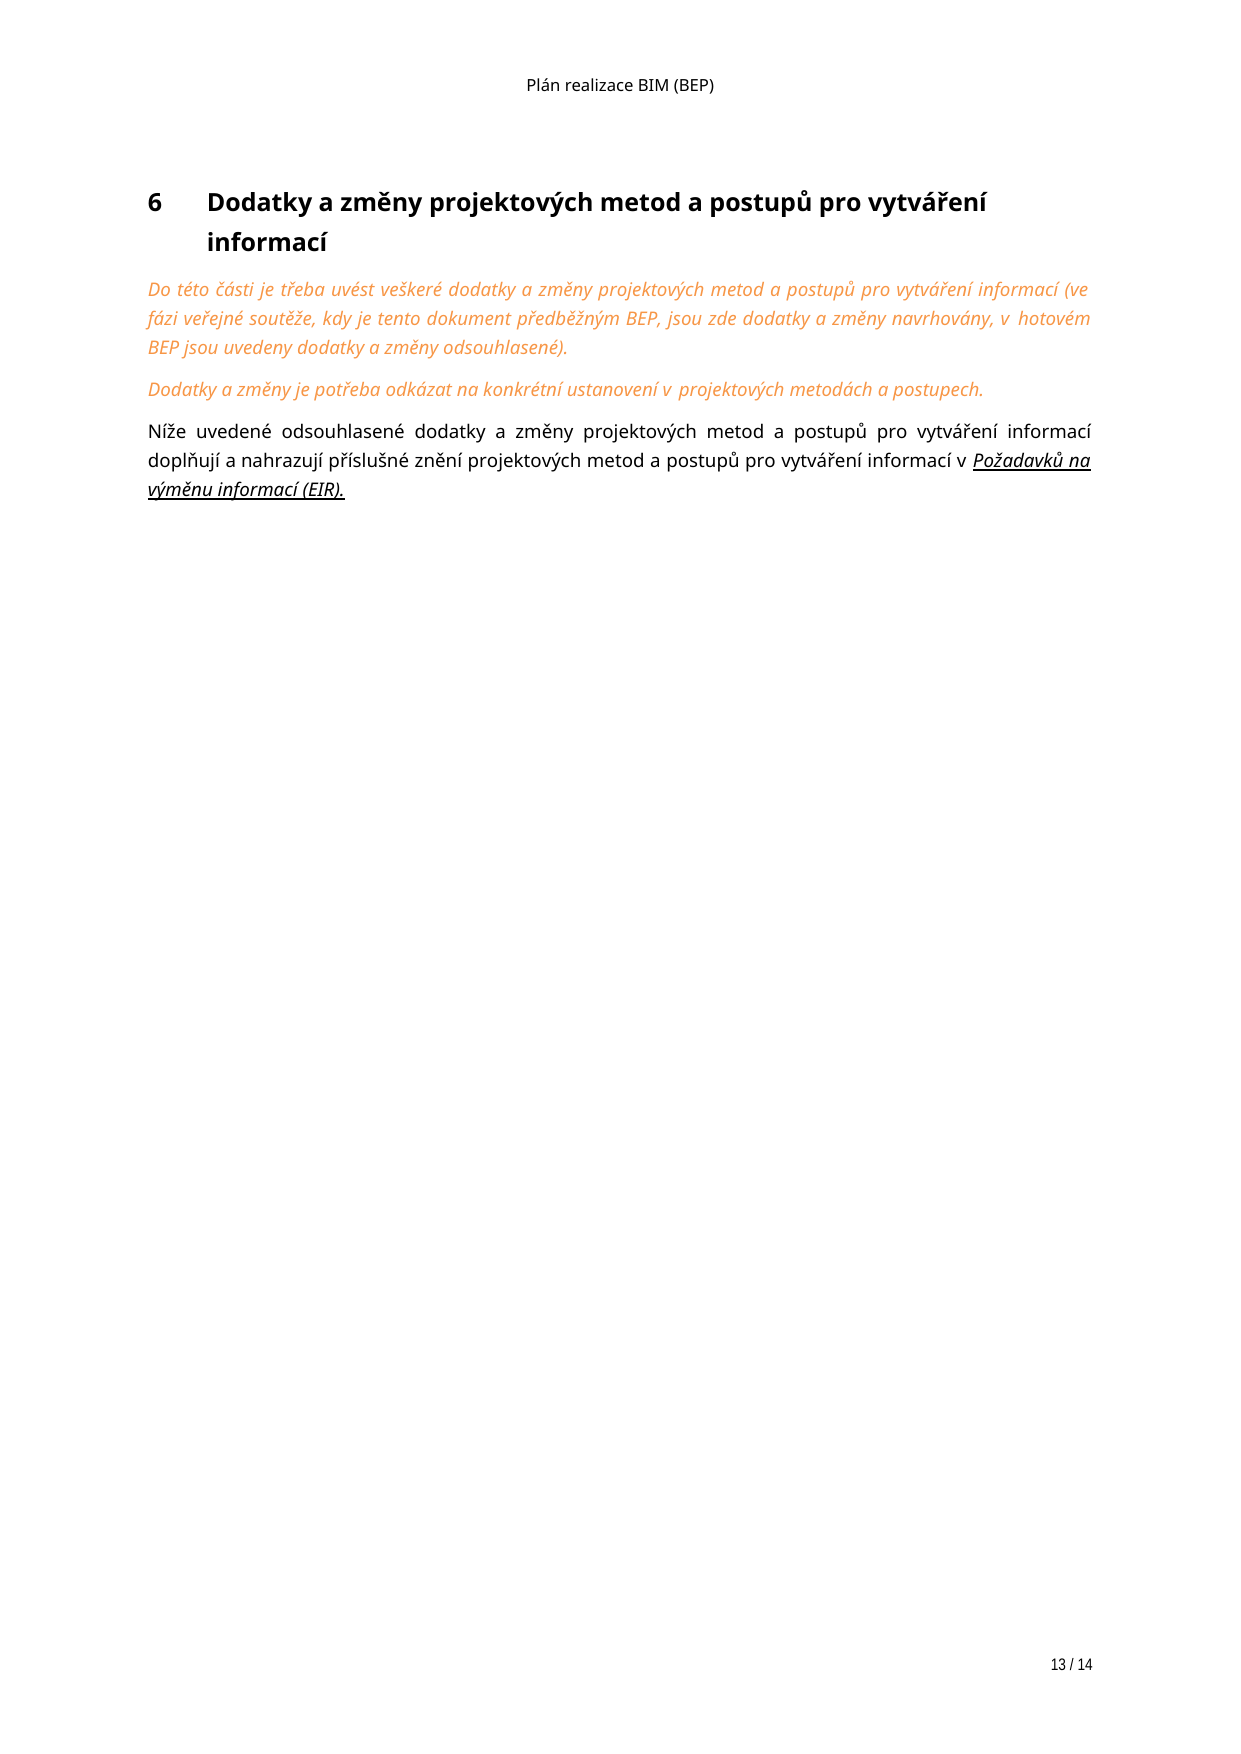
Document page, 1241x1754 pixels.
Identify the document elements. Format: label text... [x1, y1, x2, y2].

text Níže uvedené odsouhlasené dodatky a změny projektových metod a postupů pro vytváření informací doplňují a nahrazují příslušné znění projektových metod a postupů pro vytváření informací v Požadavků na výměnu informací (EIR). [148, 418, 1093, 502]
text Dodatky a změny je potřeba odkázat na konkrétní ustanovení v projektových metodách a postupech. [148, 376, 1093, 402]
text Do této části je třeba uvést veškeré dodatky a změny projektových metod a postupů pro vytváření informací (ve fázi veřejné soutěže, kdy je tento dokument předběžným BEP, jsou zde dodatky a změny navrhovány, v hotovém BEP jsou uvedeny dodatky a změny odsouhlasené). [148, 276, 1093, 360]
subtitle Dodatky a změny projektových metod a postupů pro vytváření informací [148, 185, 1093, 258]
